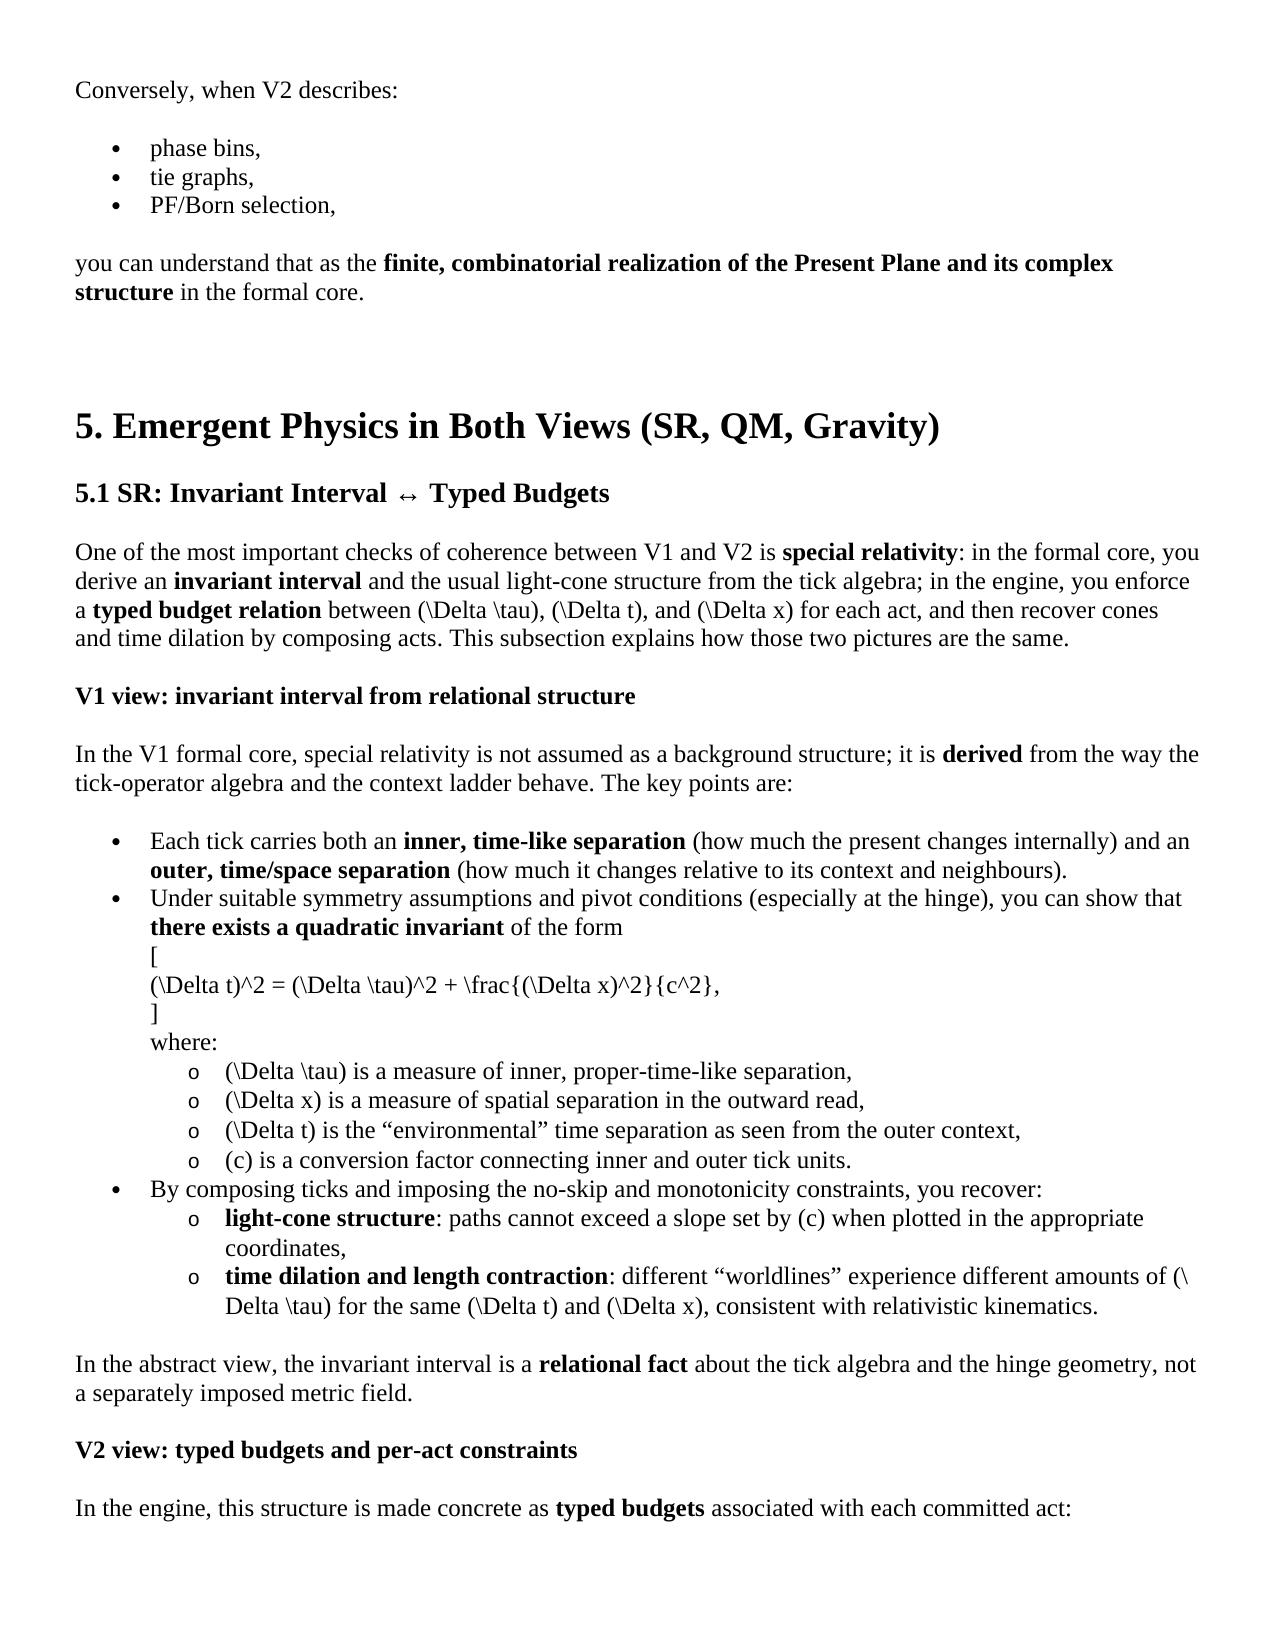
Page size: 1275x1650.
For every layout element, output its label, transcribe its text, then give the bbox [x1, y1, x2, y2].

list (\Delta t) is the “environmental” time separation as seen from the outer context, [187, 1115, 1200, 1145]
text V2 view: typed budgets and per-act constraints [75, 1436, 1200, 1464]
text In the abstract view, the invariant interval is a relational fact about the tick algebra and the hinge geometry, not a separately imposed metric field. [75, 1349, 1200, 1406]
text you can understand that as the finite, combinatorial realization of the Present Plane and its complex structure in the formal core. [75, 248, 1200, 306]
list light-cone structure: paths cannot exceed a slope set by (c) when plotted in the appropriate coordinates, [187, 1203, 1200, 1261]
list PF/Born selection, [112, 190, 1200, 219]
text V1 view: invariant interval from relational structure [75, 681, 1200, 710]
list By composing ticks and imposing the no-skip and monotonicity constraints, you recover: [112, 1174, 1200, 1203]
text 5. Emergent Physics in Both Views (SR, QM, Gravity) [75, 403, 1200, 446]
list (\Delta \tau) is a measure of inner, proper-time-like separation, [187, 1056, 1200, 1086]
text In the engine, this structure is made concrete as typed budgets associated with each committed act: [75, 1493, 1200, 1522]
text One of the most important checks of coherence between V1 and V2 is special relativity: in the formal core, you derive an invariant interval and the usual light-cone structure from the tick algebra; in the engine, you enforce a typed budget relation between (\Delta \tau), (\Delta t), and (\Delta x) for each act, and then recover cones and time dilation by composing acts. This subsection explains how those two pictures are the same. [75, 537, 1200, 652]
list (c) is a conversion factor connecting inner and outer tick units. [187, 1145, 1200, 1174]
text In the V1 formal core, special relativity is not assumed as a background structure; it is derived from the way the tick-operator algebra and the context ladder behave. The key points are: [75, 739, 1200, 797]
list phase bins, [112, 133, 1200, 162]
text Conversely, when V2 describes: [75, 75, 1200, 104]
list tie graphs, [112, 162, 1200, 190]
list Under suitable symmetry assumptions and pivot conditions (especially at the hinge), you can show that there exists a quadratic invariant of the form [ (\Delta t)^2 = (\Delta \tau)^2 + \frac{(\Delta x)^2}{c^2}, ] where: [112, 883, 1200, 1056]
list (\Delta x) is a measure of spatial separation in the outward read, [187, 1086, 1200, 1115]
list Each tick carries both an inner, time-like separation (how much the present changes internally) and an outer, time/space separation (how much it changes relative to its context and neighbours). [112, 826, 1200, 883]
text 5.1 SR: Invariant Interval ↔ Typed Budgets [75, 476, 1200, 508]
list time dilation and length contraction: different “worldlines” experience different amounts of (\Delta \tau) for the same (\Delta t) and (\Delta x), consistent with relativistic kinematics. [187, 1261, 1200, 1320]
